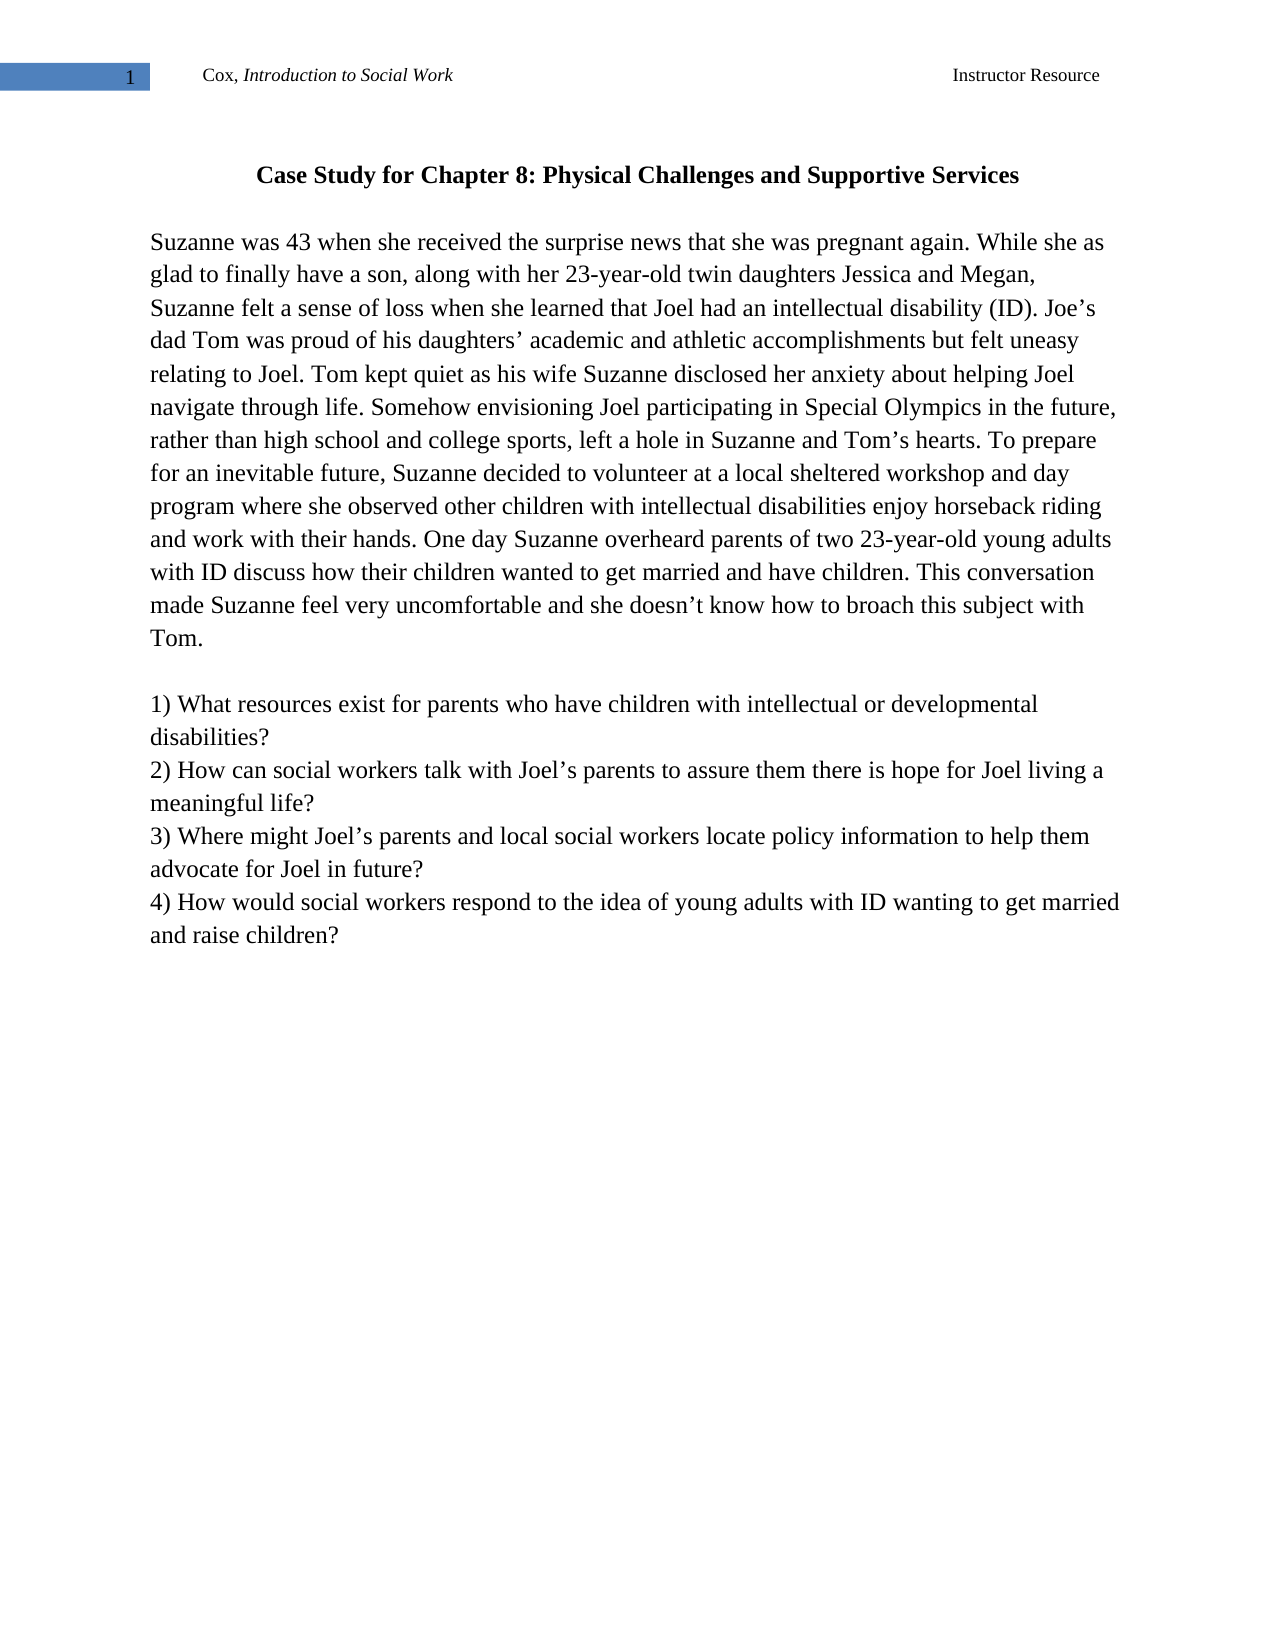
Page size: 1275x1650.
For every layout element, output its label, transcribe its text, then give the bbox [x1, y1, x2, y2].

text Case Study for Chapter 8: Physical Challenges and Supportive Services [150, 161, 1125, 189]
text 4) How would social workers respond to the idea of young adults with ID wanting to get married and raise children? [150, 887, 1125, 949]
text 1) What resources exist for parents who have children with intellectual or developmental disabilities? [150, 689, 1125, 751]
text Suzanne was 43 when she received the surprise news that she was pregnant again. While she as glad to finally have a son, along with her 23-year-old twin daughters Jessica and Megan, Suzanne felt a sense of loss when she learned that Joel had an intellectual disability (ID). Joe’s dad Tom was proud of his daughters’ academic and athletic accomplishments but felt uneasy relating to Joel. Tom kept quiet as his wife Suzanne disclosed her anxiety about helping Joel navigate through life. Somehow envisioning Joel participating in Special Olympics in the future, rather than high school and college sports, left a hole in Suzanne and Tom’s hearts. To prepare for an inevitable future, Suzanne decided to volunteer at a local sheltered workshop and day program where she observed other children with intellectual disabilities enjoy horseback riding and work with their hands. One day Suzanne overheard parents of two 23-year-old young adults with ID discuss how their children wanted to get married and have children. This conversation made Suzanne feel very uncomfortable and she doesn’t know how to broach this subject with Tom. [150, 227, 1125, 652]
text 3) Where might Joel’s parents and local social workers locate policy information to help them advocate for Joel in future? [150, 821, 1125, 883]
text 2) How can social workers talk with Joel’s parents to assure them there is hope for Joel living a meaningful life? [150, 755, 1125, 817]
